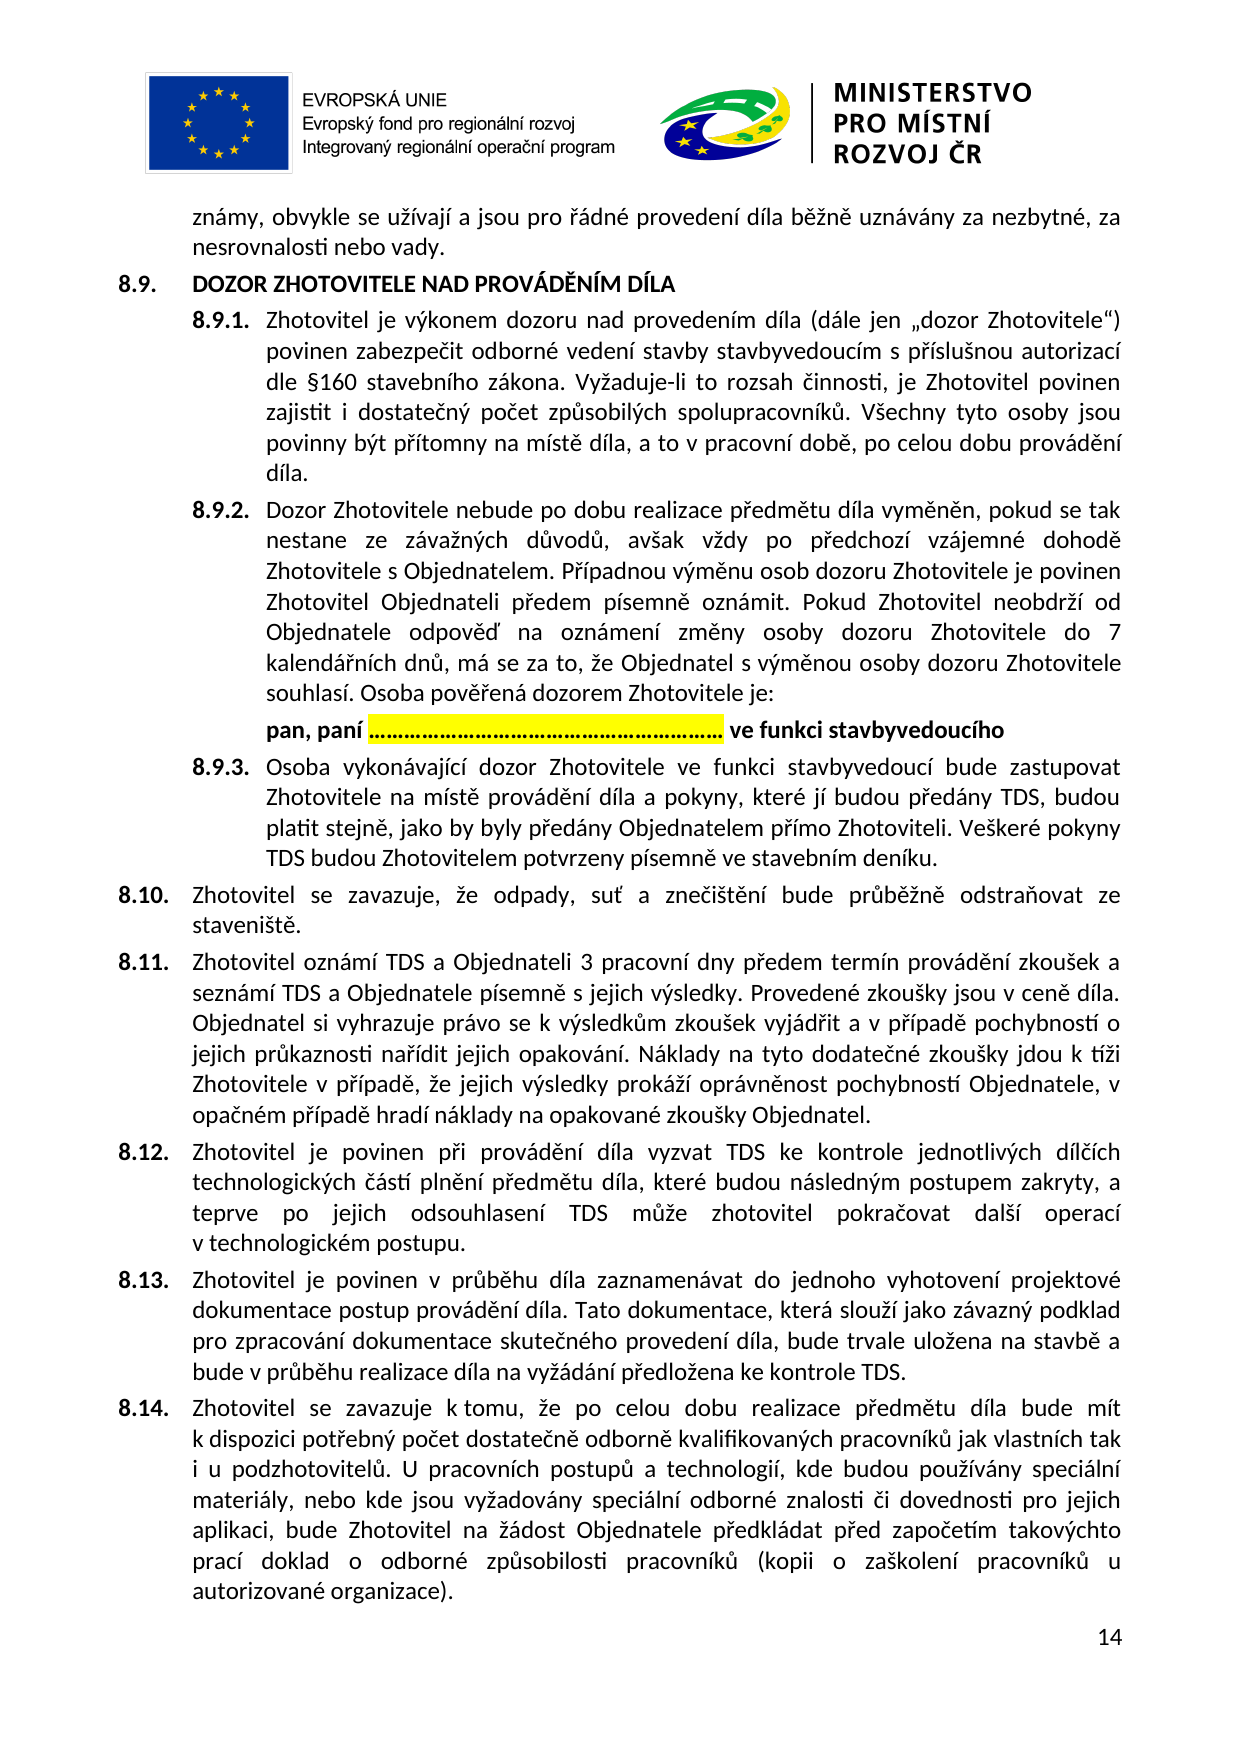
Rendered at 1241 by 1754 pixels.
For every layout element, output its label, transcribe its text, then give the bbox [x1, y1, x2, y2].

text 8.9.2. Dozor Zhotovitele nebude po dobu realizace předmětu díla vyměněn, pokud se tak nestane ze závažných důvodů, avšak vždy po předchozí vzájemné dohodě Zhotovitele s Objednatelem. Případnou výměnu osob dozoru Zhotovitele je povinen Zhotovitel Objednateli předem písemně oznámit. Pokud Zhotovitel neobdrží od Objednatele odpověď na oznámení změny osoby dozoru Zhotovitele do 7 kalendářních dnů, má se za to, že Objednatel s výměnou osoby dozoru Zhotovitele souhlasí. Osoba pověřená dozorem Zhotovitele je: [192, 494, 1122, 708]
text 8.14. Zhotovitel se zavazuje k tomu, že po celou dobu realizace předmětu díla bude mít k dispozici potřebný počet dostatečně odborně kvalifikovaných pracovníků jak vlastních tak i u podzhotovitelů. U pracovních postupů a technologií, kde budou používány speciální materiály, nebo kde jsou vyžadovány speciální odborné znalosti či dovednosti pro jejich aplikaci, bude Zhotovitel na žádost Objednatele předkládat před započetím takovýchto prací doklad o odborné způsobilosti pracovníků (kopii o zaškolení pracovníků u autorizované organizace). [118, 1392, 1122, 1606]
text 8.9.3. Osoba vykonávající dozor Zhotovitele ve funkci stavbyvedoucí bude zastupovat Zhotovitele na místě provádění díla a pokyny, které jí budou předány TDS, budou platit stejně, jako by byly předány Objednatelem přímo Zhotoviteli. Veškeré pokyny TDS budou Zhotovitelem potvrzeny písemně ve stavebním deníku. [192, 751, 1122, 873]
text 8.12. Zhotovitel je povinen při provádění díla vyzvat TDS ke kontrole jednotlivých dílčích technologických částí plnění předmětu díla, které budou následným postupem zakryty, a teprve po jejich odsouhlasení TDS může zhotovitel pokračovat další operací v technologickém postupu. [118, 1136, 1122, 1258]
text 8.11. Zhotovitel oznámí TDS a Objednateli 3 pracovní dny předem termín provádění zkoušek a seznámí TDS a Objednatele písemně s jejich výsledky. Provedené zkoušky jsou v ceně díla. Objednatel si vyhrazuje právo se k výsledkům zkoušek vyjádřit a v případě pochybností o jejich průkaznosti nařídit jejich opakování. Náklady na tyto dodatečné zkoušky jdou k tíži Zhotovitele v případě, že jejich výsledky prokáží oprávněnost pochybností Objednatele, v opačném případě hradí náklady na opakované zkoušky Objednatel. [118, 946, 1122, 1129]
picture [118, 44, 1062, 201]
text 8.13. Zhotovitel je povinen v průběhu díla zaznamenávat do jednoho vyhotovení projektové dokumentace postup provádění díla. Tato dokumentace, která slouží jako závazný podklad pro zpracování dokumentace skutečného provedení díla, bude trvale uložena na stavbě a bude v průběhu realizace díla na vyžádání předložena ke kontrole TDS. [118, 1264, 1122, 1386]
text 8.10. Zhotovitel se zavazuje, že odpady, suť a znečištění bude průběžně odstraňovat ze staveniště. [118, 879, 1122, 940]
text 8.9.1. Zhotovitel je výkonem dozoru nad provedením díla (dále jen „dozor Zhotovitele“) povinen zabezpečit odborné vedení stavby stavbyvedoucím s příslušnou autorizací dle §160 stavebního zákona. Vyžaduje-li to rozsah činnosti, je Zhotovitel povinen zajistit i dostatečný počet způsobilých spolupracovníků. Všechny tyto osoby jsou povinny být přítomny na místě díla, a to v pracovní době, po celou dobu provádění díla. [192, 305, 1122, 488]
subtitle 8.9. DOZOR ZHOTOVITELE NAD PROVÁDĚNÍM DÍLA [118, 268, 1122, 298]
text pan, paní …………………………………………………… ve funkci stavbyvedoucího [724, 714, 1122, 744]
